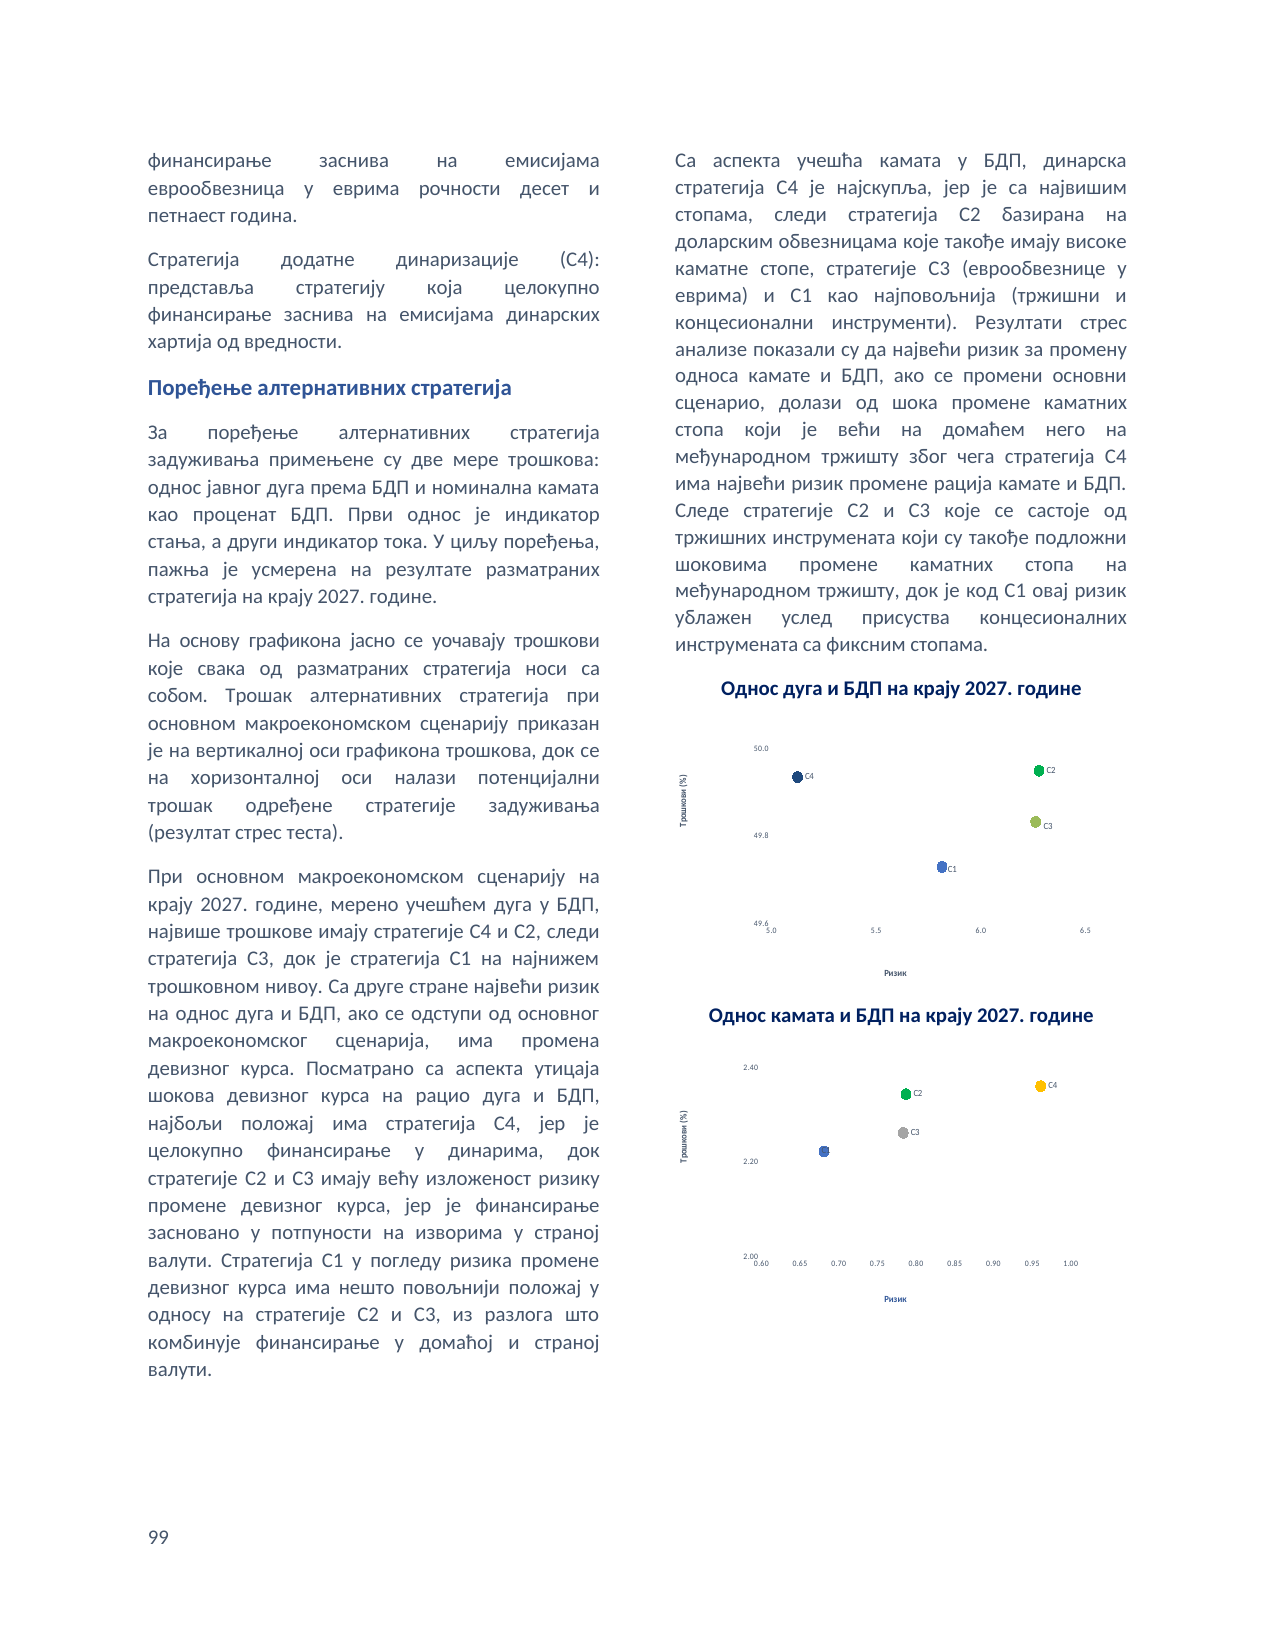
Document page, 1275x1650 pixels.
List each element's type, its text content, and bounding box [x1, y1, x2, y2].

text Стратегија додатне динаризације (С4): представља стратегију која целокупно финансирање заснива на емисијама динарских хартија од вредности. [148, 246, 600, 354]
text На основу графикона јасно се уочавају трошкови које свака од разматраних стратегија носи са собом. Трошак алтернативних стратегија при основном макроекономском сценарију приказан је на вертикалној оси графикона трошкова, док се на хоризонталној оси налази потенцијални трошак одређене стратегије задуживања (резултат стрес теста). [148, 627, 600, 845]
text Поређење алтернативних стратегија [148, 373, 600, 401]
text При основном макроекономском сценарију на крају 2027. године, мерено учешћем дуга у БДП, највише трошкове имају стратегије С4 и С2, следи стратегија С3, док је стратегија С1 на најнижем трошковном нивоу. Са друге стране највећи ризик на однос дуга и БДП, ако се одступи од основног макроекономског сценарија, има промена девизног курса. Посматрано са аспекта утицаја шокова девизног курса на рацио дуга и БДП, најбољи положај има стратегија С4, јер је целокупно финансирање у динарима, док стратегије С2 и С3 имају већу изложеност ризику промене девизног курса, јер је финансирање засновано у потпуности на изворима у страној валути. Стратегија С1 у погледу ризика промене девизног курса има нешто повољнији положај у односу на стратегије С2 и С3, из разлога што комбинује финансирање у домаћој и страној валути. [148, 863, 600, 1382]
text Однос камата и БДП на крају 2027. године [675, 1002, 1127, 1028]
text За поређење алтернативних стратегија задуживања примењене су две мере трошкова: однос јавног дуга према БДП и номинална камата као проценат БДП. Први однос је индикатор стања, а други индикатор тока. У циљу поређења, пажња је усмерена на резултате разматраних стратегија на крају 2027. године. [148, 419, 600, 609]
text Са аспекта учешћа камата у БДП, динарска стратегија С4 је најскупља, јер је са највишим стопама, следи стратегија С2 базирана на доларским обвезницама које такође имају високе каматне стопе, стратегије С3 (еврообвезнице у еврима) и С1 као најповољнија (тржишни и концесионални инструменти). Резултати стрес анализе показали су да највећи ризик за промену односа камате и БДП, ако се промени основни сценарио, долази од шока промене каматних стопа који је већи на домаћем него на међународном тржишту због чега стратегија С4 има највећи ризик промене рација камате и БДП. Следе стратегије С2 и С3 које се састоје од тржишних инструмената који су такође подложни шоковима промене каматних стопа на међународном тржишту, док је код С1 овај ризик ублажен услед присуства концесионалних инструмената са фиксним стопама. [675, 148, 1127, 657]
text Однос дуга и БДП на крају 2027. године [675, 675, 1127, 700]
